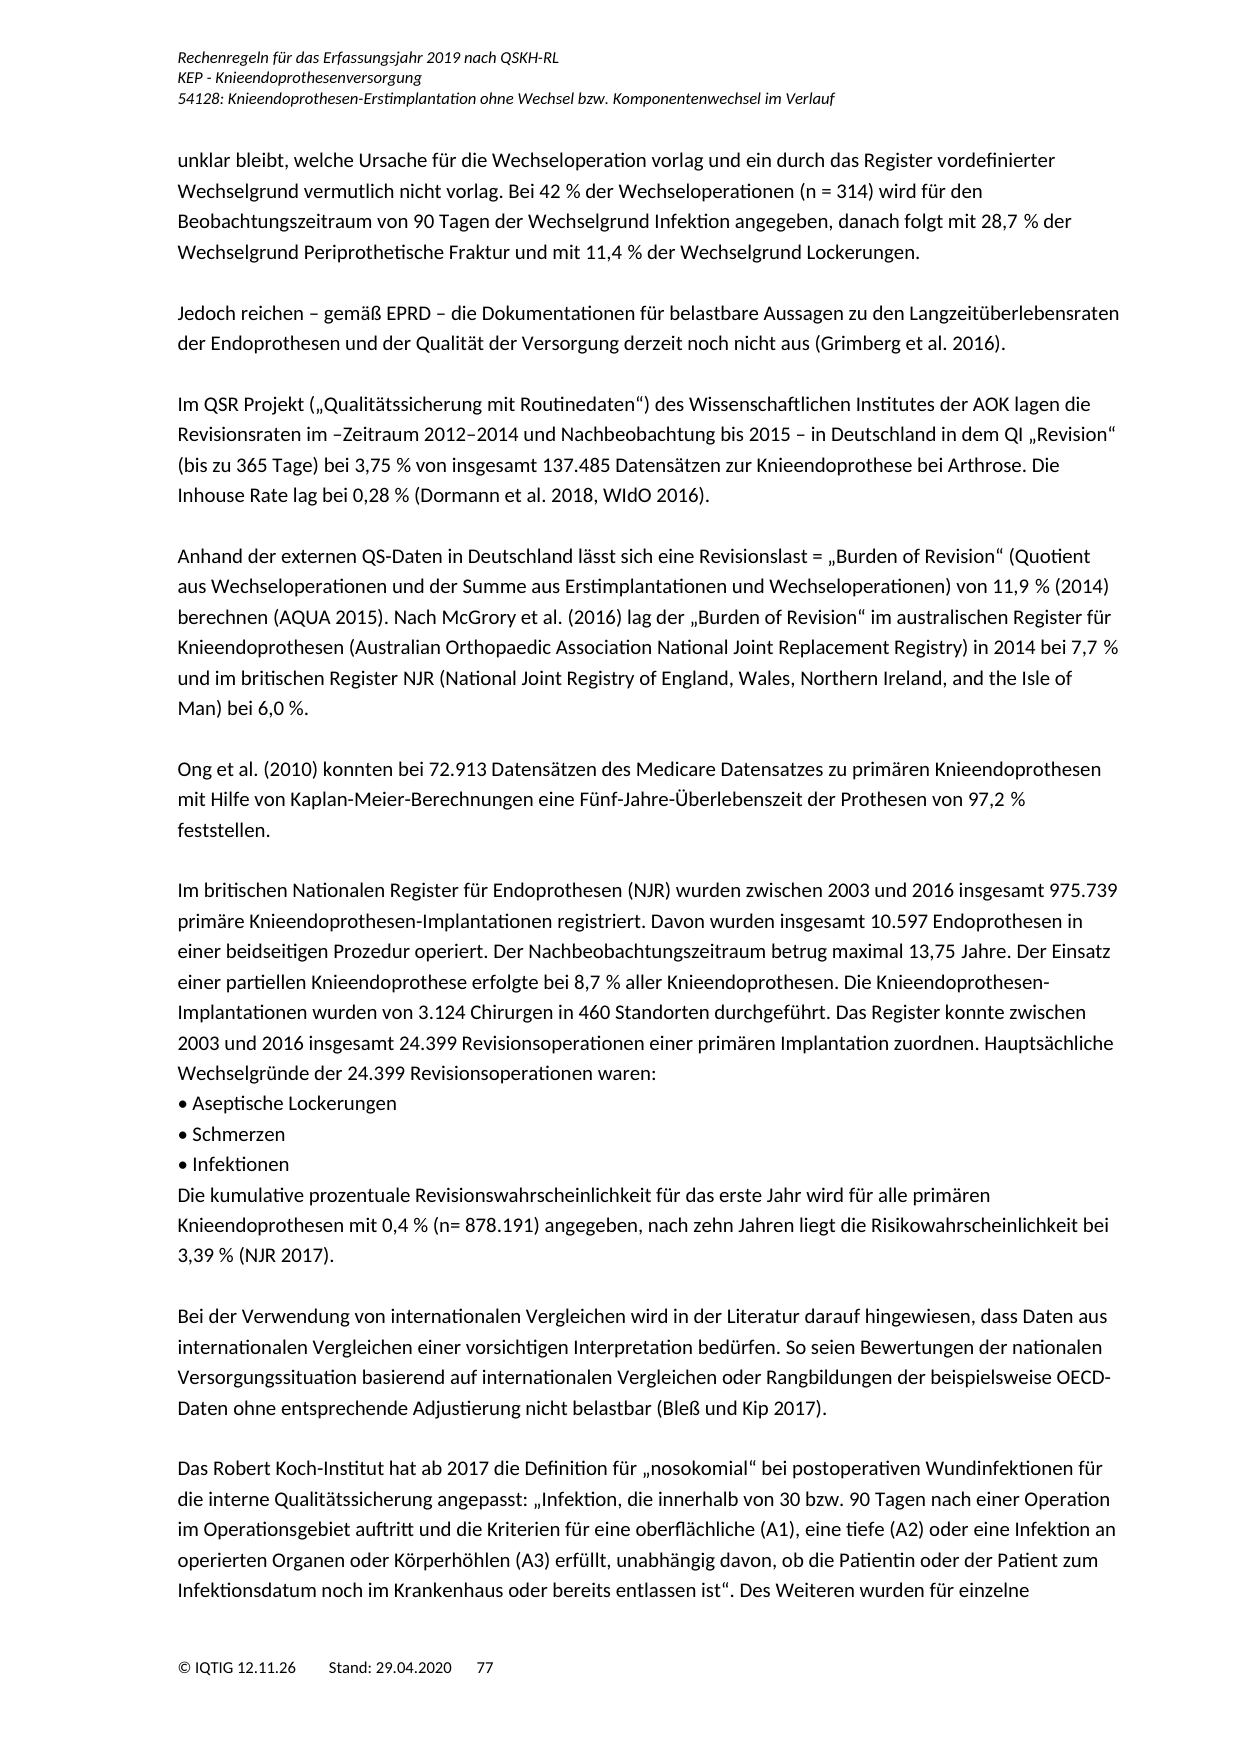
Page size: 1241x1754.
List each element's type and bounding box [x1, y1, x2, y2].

text [177, 148, 1122, 1603]
